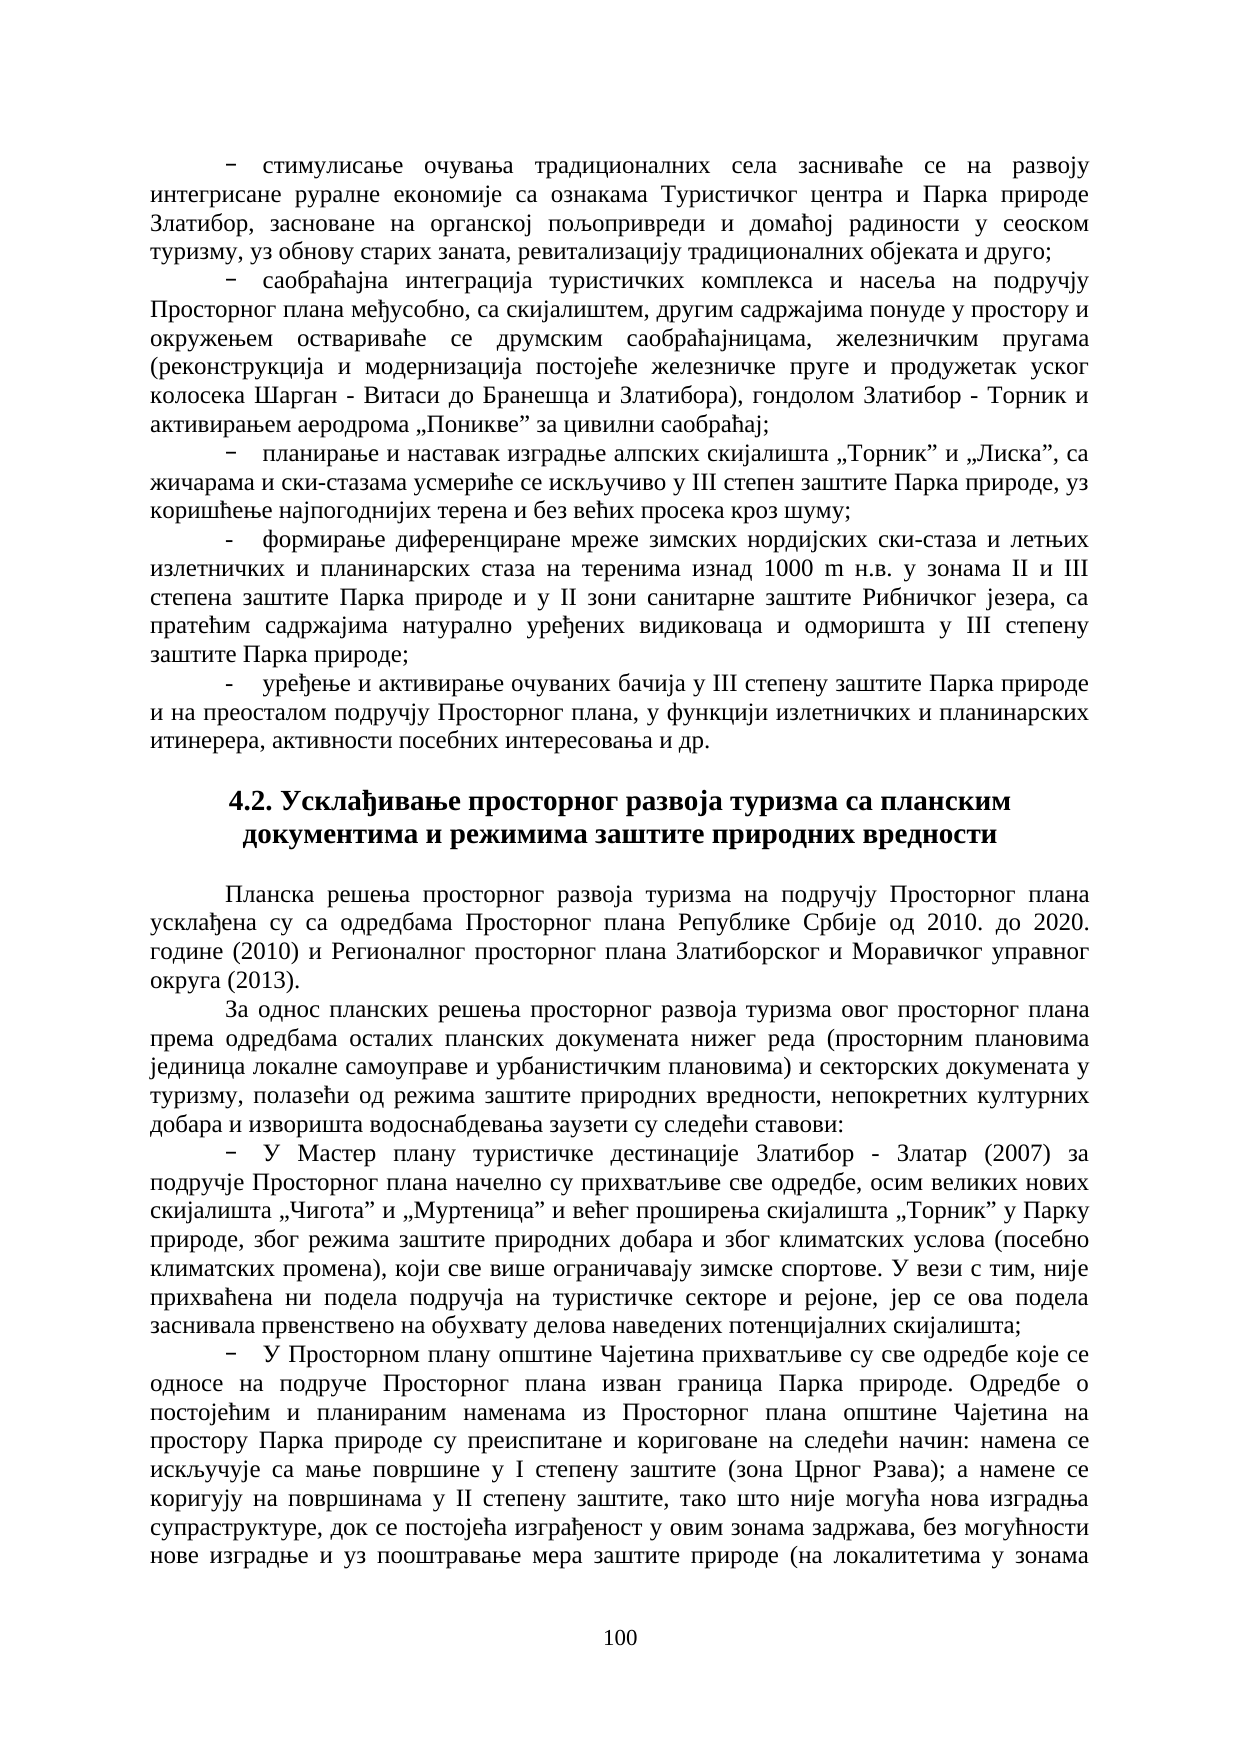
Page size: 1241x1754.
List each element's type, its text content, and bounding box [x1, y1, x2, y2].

list планирање и наставак изградње алпских скијалишта „Торник” и „Лиска”, са жичарама и ски-стазама усмериће се искључиво у III степен заштите Парка природе, уз коришћење најпогоднијих терена и без већих просека кроз шуму; [150, 438, 1090, 524]
list стимулисање очувања традиционалних села засниваће се на развоју интегрисане руралне економије са ознакама Туристичког центра и Парка природе Златибор, засноване на органској пољопривреди и домаћој радиности у сеоском туризму, уз обнову старих заната, ревитализацију традиционалних објеката и друго; [150, 150, 1090, 265]
list У Мастер плану туристичке дестинације Златибор - Златар (2007) за подручје Просторног плана начелно су прихватљиве све одредбе, осим великих нових скијалишта „Чигота” и „Муртеница” и већег проширења скијалишта „Торник” у Парку природе, због режима заштите природних добара и због климатских услова (посебно климатских промена), који све више ограничавају зимске спортове. У вези с тим, није прихваћена ни подела подручја на туристичке секторе и рејоне, јер се ова подела заснивала првенствено на обухвату делова наведених потенцијалних скијалишта; [150, 1138, 1090, 1339]
text Планска решења просторног развоја туризма на подручју Просторног плана усклађена су са одредбама Просторног плана Републике Србије од 2010. до 2020. године (2010) и Регионалног просторног плана Златиборског и Моравичког управног округа (2013). [150, 879, 1090, 994]
text За однос планских решења просторног развоја туризма овог просторног плана према одредбама осталих планских докумената нижег реда (просторним плановима јединица локалне самоуправе и урбанистичким плановима) и секторских докумената у туризму, полазећи од режима заштите природних вредности, непокретних културних добара и изворишта водоснабдевања заузети су следећи ставови: [150, 994, 1090, 1138]
list саобраћајна интеграција туристичких комплекса и насеља на подручју Просторног плана међусобно, са скијалиштем, другим садржајима понуде у простору и окружењем оствариваће се друмским саобраћајницама, железничким пругама (реконструкција и модернизација постојеће железничке пруге и продужетак уског колосека Шарган - Витаси до Бранешца и Златибора), гондолом Златибор - Торник и активирањем аеродрома „Поникве” за цивилни саобраћај; [150, 265, 1090, 438]
text 4.2. Усклађивање просторног развоја туризма са планским документима и режимима заштите природних вредности [150, 783, 1090, 850]
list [150, 1339, 1090, 1569]
list уређење и активирање очуваних бачија у III степену заштите Парка природе и на преосталом подручју Просторног плана, у функцији излетничких и планинарских итинерера, активности посебних интересовања и др. [150, 668, 1090, 754]
list формирање диференциране мреже зимских нордијских ски-стаза и летњих излетничких и планинарских стаза на теренима изнад 1000 m н.в. у зонама II и III степена заштите Парка природе и у II зони санитарне заштите Рибничког језера, са пратећим садржајима натурално уређених видиковаца и одморишта у III степену заштите Парка природе; [150, 524, 1090, 668]
